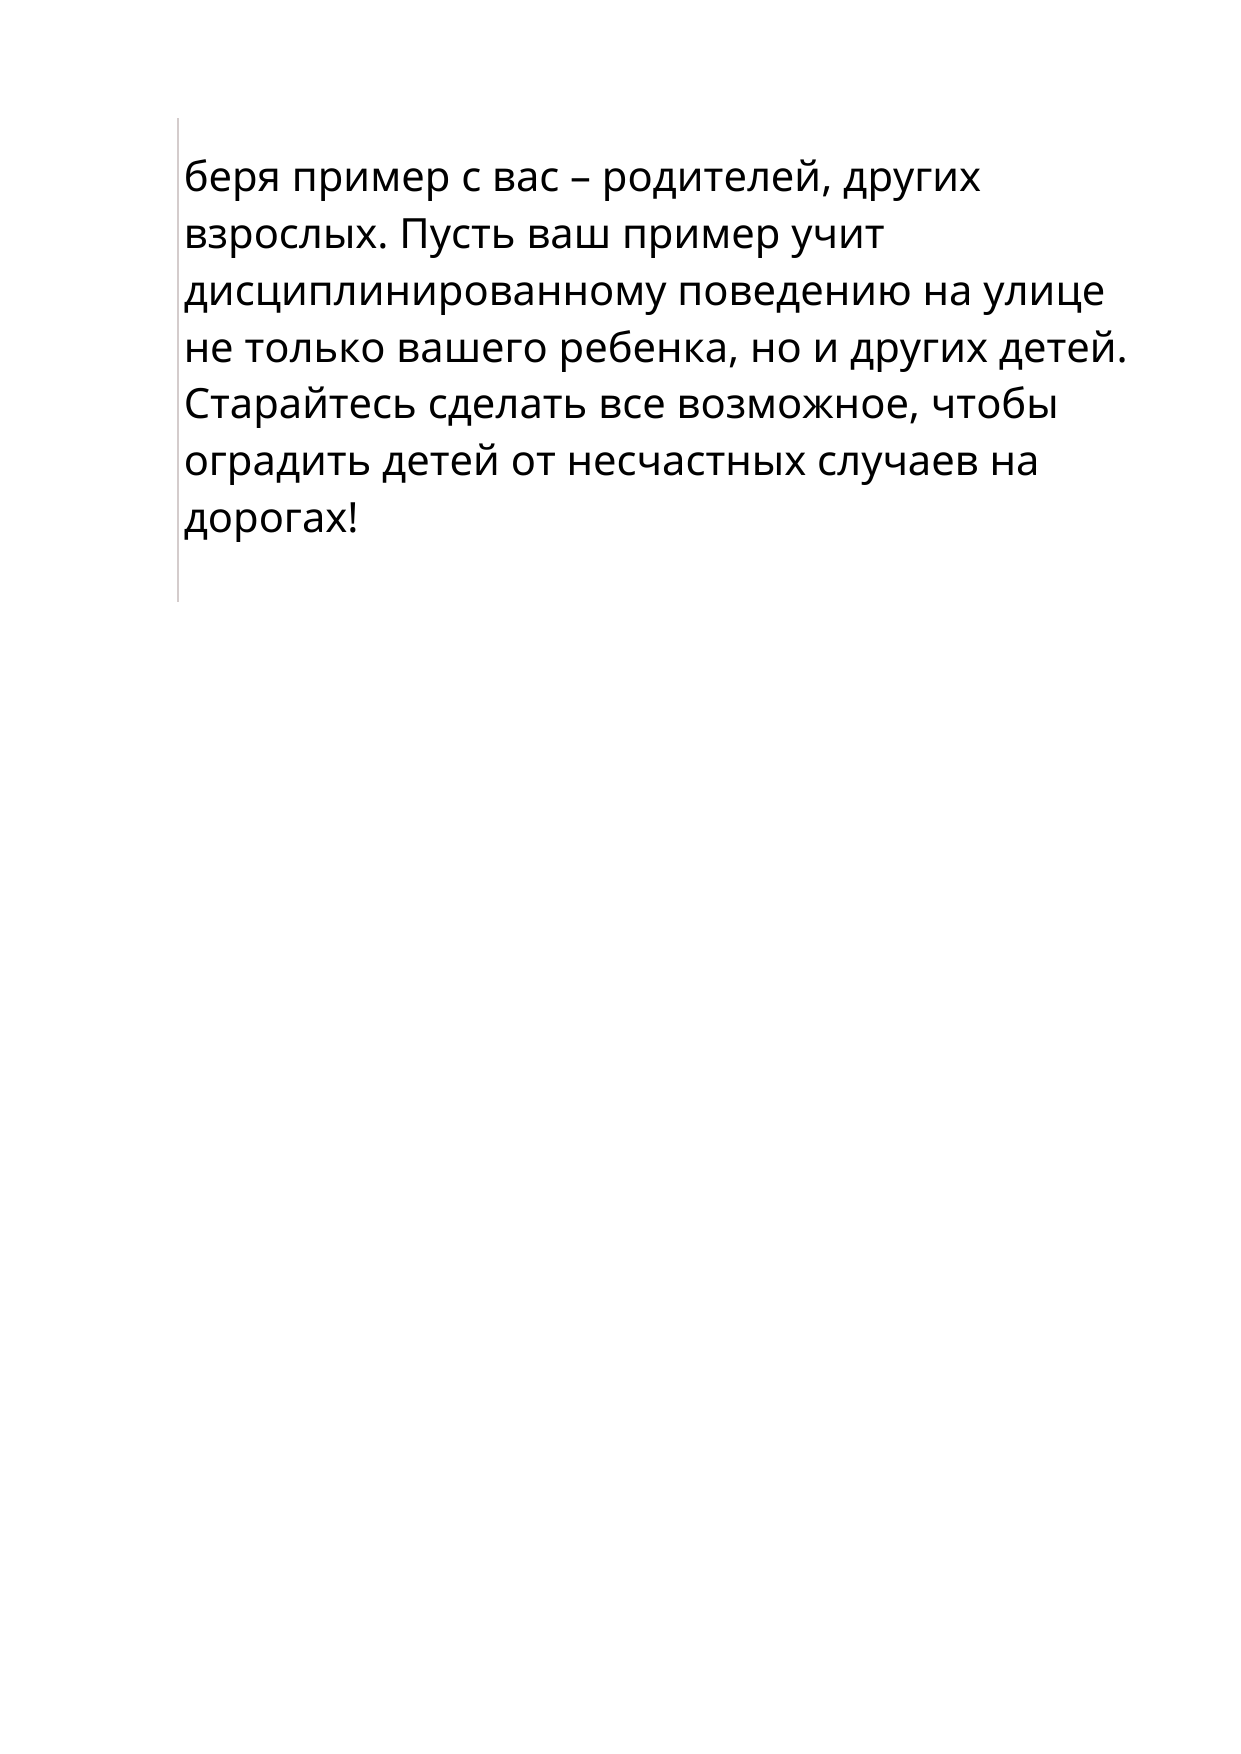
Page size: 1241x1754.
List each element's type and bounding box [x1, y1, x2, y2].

table_header [179, 118, 1152, 602]
